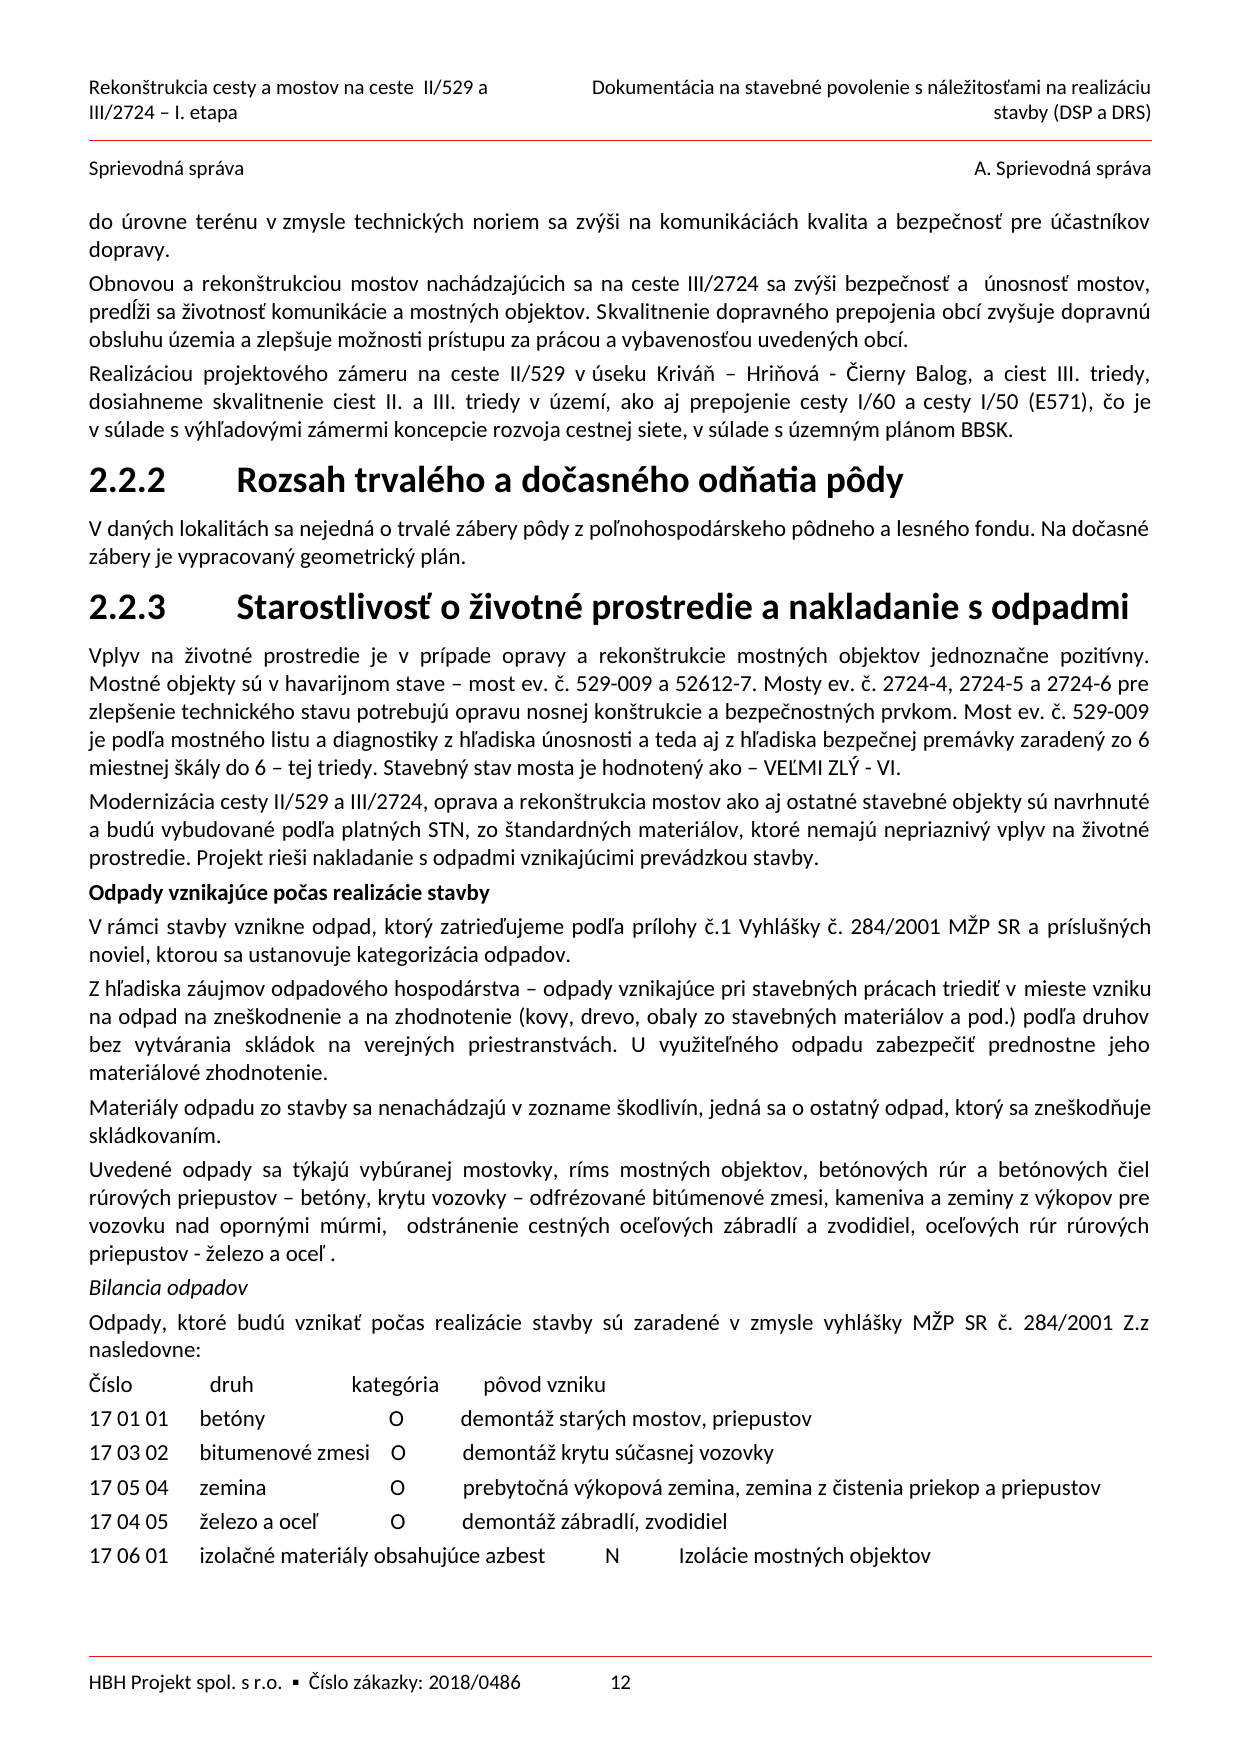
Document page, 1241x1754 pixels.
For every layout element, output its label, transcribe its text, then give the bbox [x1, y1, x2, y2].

text 17 04 05 železo a oceľ O demontáž zábradlí, zvodidiel [89, 1507, 1152, 1535]
text 17 01 01 betóny O demontáž starých mostov, priepustov [89, 1404, 1152, 1432]
text Z hľadiska záujmov odpadového hospodárstva – odpady vznikajúce pri stavebných prácach triediť v mieste vzniku na odpad na zneškodnenie a na zhodnotenie (kovy, drevo, obaly zo stavebných materiálov a pod.) podľa druhov bez vytvárania skládok na verejných priestranstvách. U využiteľného odpadu zabezpečiť prednostne jeho materiálové zhodnotenie. [89, 974, 1152, 1086]
text Číslo druh kategória pôvod vzniku [89, 1370, 1152, 1398]
text 17 03 02 bitumenové zmesi O demontáž krytu súčasnej vozovky [89, 1438, 1152, 1466]
text V rámci stavby vznikne odpad, ktorý zatrieďujeme podľa prílohy č.1 Vyhlášky č. 284/2001 MŽP SR a príslušných noviel, ktorou sa ustanovuje kategorizácia odpadov. [89, 912, 1152, 968]
text Odpady vznikajúce počas realizácie stavby [89, 878, 1152, 906]
text Realizáciou projektového zámeru na ceste II/529 v úseku Kriváň – Hriňová - Čierny Balog, a ciest III. triedy, dosiahneme skvalitnenie ciest II. a III. triedy v území, ako aj prepojenie cesty I/60 a cesty I/50 (E571), čo je v súlade s výhľadovými zámermi koncepcie rozvoja cestnej siete, v súlade s územným plánom BBSK. [89, 359, 1152, 443]
text Odpady, ktoré budú vznikať počas realizácie stavby sú zaradené v zmysle vyhlášky MŽP SR č. 284/2001 Z.z nasledovne: [89, 1308, 1152, 1364]
subtitle Rozsah trvalého a dočasného odňatia pôdy [89, 456, 1152, 502]
text Materiály odpadu zo stavby sa nenachádzajú v zozname škodlivín, jedná sa o ostatný odpad, ktorý sa zneškodňuje skládkovaním. [89, 1093, 1152, 1149]
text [89, 207, 1152, 263]
text Vplyv na životné prostredie je v prípade opravy a rekonštrukcie mostných objektov jednoznačne pozitívny. Mostné objekty sú v havarijnom stave – most ev. č. 529-009 a 52612-7. Mosty ev. č. 2724-4, 2724-5 a 2724-6 pre zlepšenie technického stavu potrebujú opravu nosnej konštrukcie a bezpečnostných prvkom. Most ev. č. 529-009 je podľa mostného listu a diagnostiky z hľadiska únosnosti a teda aj z hľadiska bezpečnej premávky zaradený zo 6 miestnej škály do 6 – tej triedy. Stavebný stav mosta je hodnotený ako – VEĽMI ZLÝ - VI. [89, 641, 1152, 781]
text Obnovou a rekonštrukciou mostov nachádzajúcich sa na ceste III/2724 sa zvýši bezpečnosť a únosnosť mostov, predĺži sa životnosť komunikácie a mostných objektov. Skvalitnenie dopravného prepojenia obcí zvyšuje dopravnú obsluhu územia a zlepšuje možnosti prístupu za prácou a vybavenosťou uvedených obcí. [89, 269, 1152, 353]
text Uvedené odpady sa týkajú vybúranej mostovky, ríms mostných objektov, betónových rúr a betónových čiel rúrových priepustov – betóny, krytu vozovky – odfrézované bitúmenové zmesi, kameniva a zeminy z výkopov pre vozovku nad opornými múrmi, odstránenie cestných oceľových zábradlí a zvodidiel, oceľových rúr rúrových priepustov - železo a oceľ . [89, 1155, 1152, 1267]
text 17 05 04 zemina O prebytočná výkopová zemina, zemina z čistenia priekop a priepustov [89, 1473, 1152, 1501]
text Modernizácia cesty II/529 a III/2724, oprava a rekonštrukcia mostov ako aj ostatné stavebné objekty sú navrhnuté a budú vybudované podľa platných STN, zo štandardných materiálov, ktoré nemajú nepriaznivý vplyv na životné prostredie. Projekt rieši nakladanie s odpadmi vznikajúcimi prevádzkou stavby. [89, 787, 1152, 872]
subtitle Starostlivosť o životné prostredie a nakladanie s odpadmi [89, 583, 1152, 629]
text V daných lokalitách sa nejedná o trvalé zábery pôdy z poľnohospodárskeho pôdneho a lesného fondu. Na dočasné zábery je vypracovaný geometrický plán. [89, 514, 1152, 570]
text 17 06 01 izolačné materiály obsahujúce azbest N Izolácie mostných objektov [89, 1541, 1152, 1569]
text Bilancia odpadov [89, 1273, 1152, 1301]
